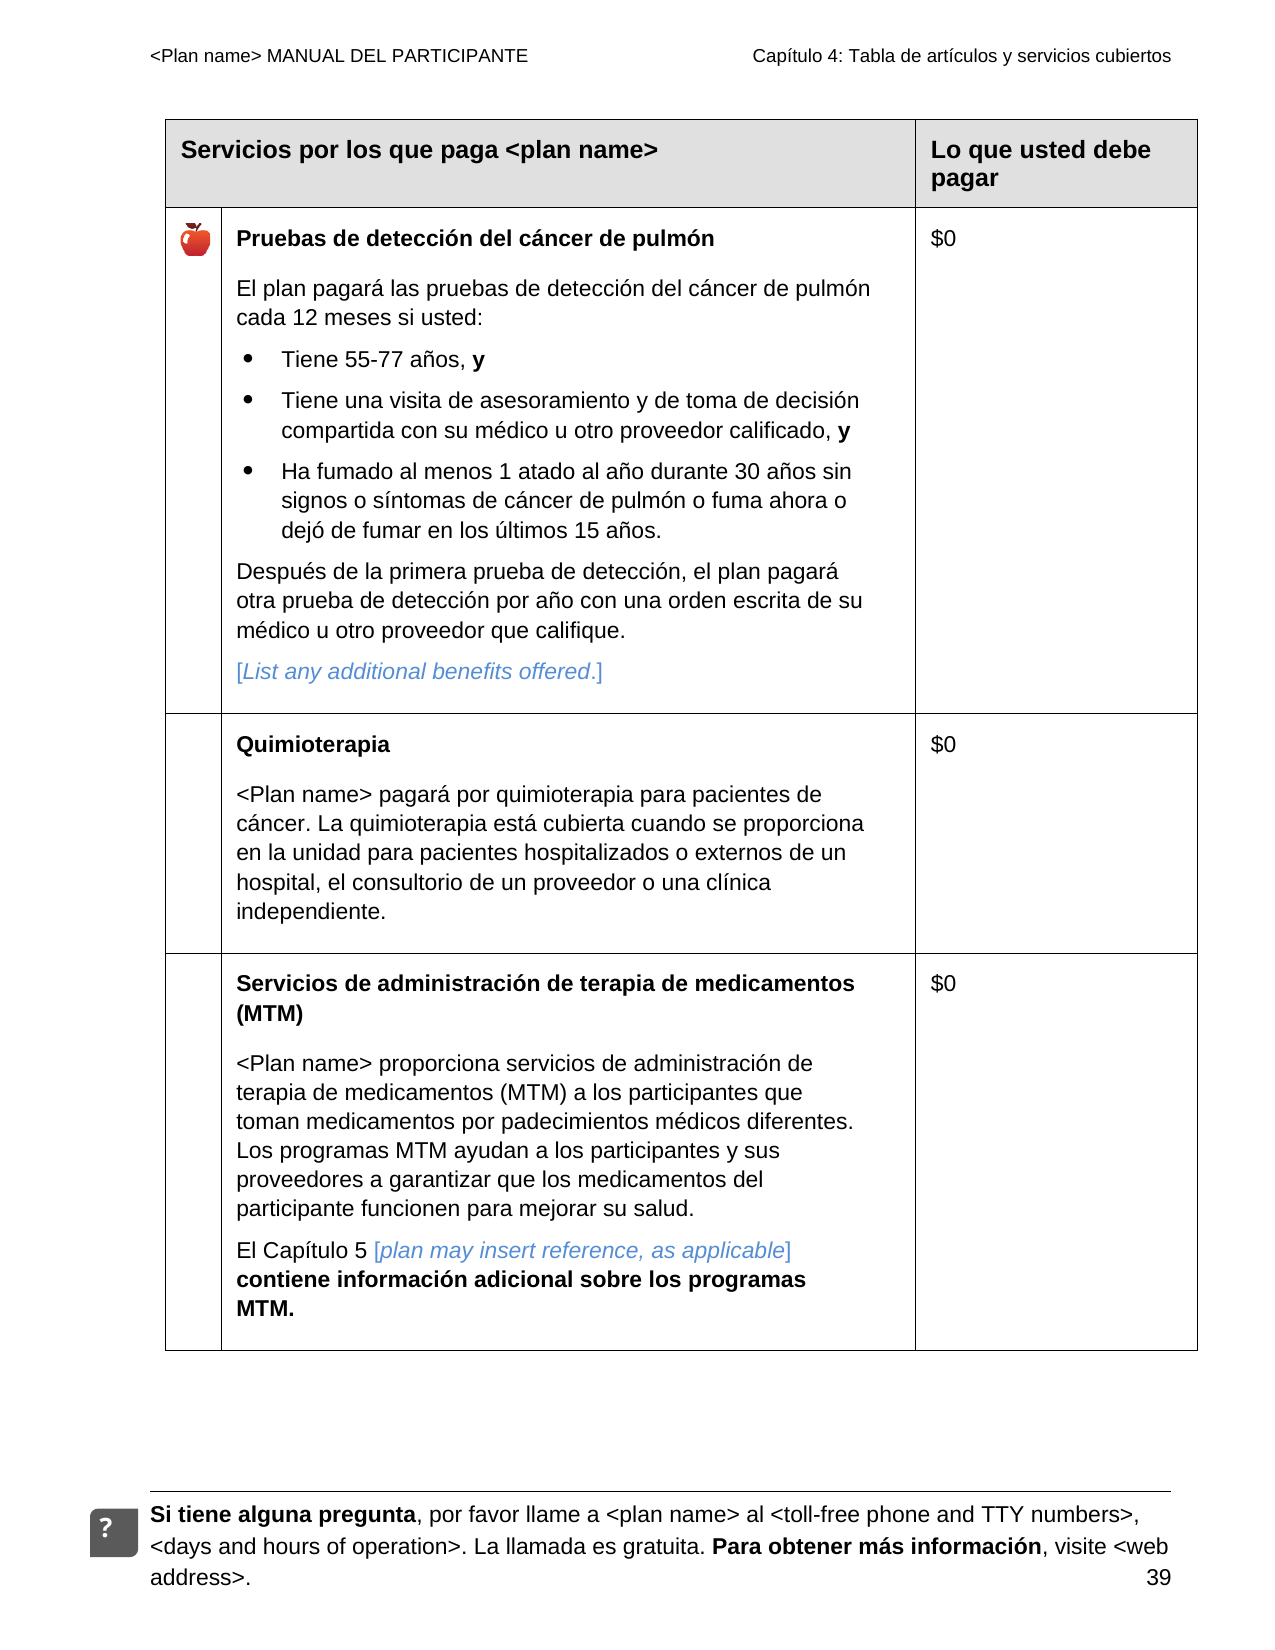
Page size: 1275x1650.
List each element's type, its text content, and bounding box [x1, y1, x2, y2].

table_header Servicios por los que paga <plan name> [166, 120, 915, 207]
table_cell $0 [916, 208, 1197, 713]
table_cell Servicios de administración de terapia de medicamentos (MTM) <Plan name> proporciona servicios de administración de terapia de medicamentos (MTM) a los participantes que toman medicamentos por padecimientos médicos diferentes. Los programas MTM ayudan a los participantes y sus proveedores a garantizar que los medicamentos del participante funcionen para mejorar su salud. El Capítulo 5 [plan may insert reference, as applicable] contiene información adicional sobre los programas MTM. [222, 954, 915, 1350]
table_cell $0 [916, 954, 1197, 1350]
table_cell Quimioterapia <Plan name> pagará por quimioterapia para pacientes de cáncer. La quimioterapia está cubierta cuando se proporciona en la unidad para pacientes hospitalizados o externos de un hospital, el consultorio de un proveedor o una clínica independiente. [222, 714, 915, 952]
table_header Lo que usted debe pagar [916, 120, 1197, 207]
table_cell [166, 208, 221, 713]
table_cell Pruebas de detección del cáncer de pulmón El plan pagará las pruebas de detección del cáncer de pulmón cada 12 meses si usted: Tiene 55-77 años, y Tiene una visita de asesoramiento y de toma de decisión compartida con su médico u otro proveedor calificado, y Ha fumado al menos 1 atado al año durante 30 años sin signos o síntomas de cáncer de pulmón o fuma ahora o dejó de fumar en los últimos 15 años. Después de la primera prueba de detección, el plan pagará otra prueba de detección por año con una orden escrita de su médico u otro proveedor que califique. [List any additional benefits offered.] [222, 208, 915, 713]
table_cell $0 [916, 714, 1197, 952]
picture [180, 223, 211, 256]
table_cell [166, 954, 221, 1350]
table_cell [166, 714, 221, 952]
